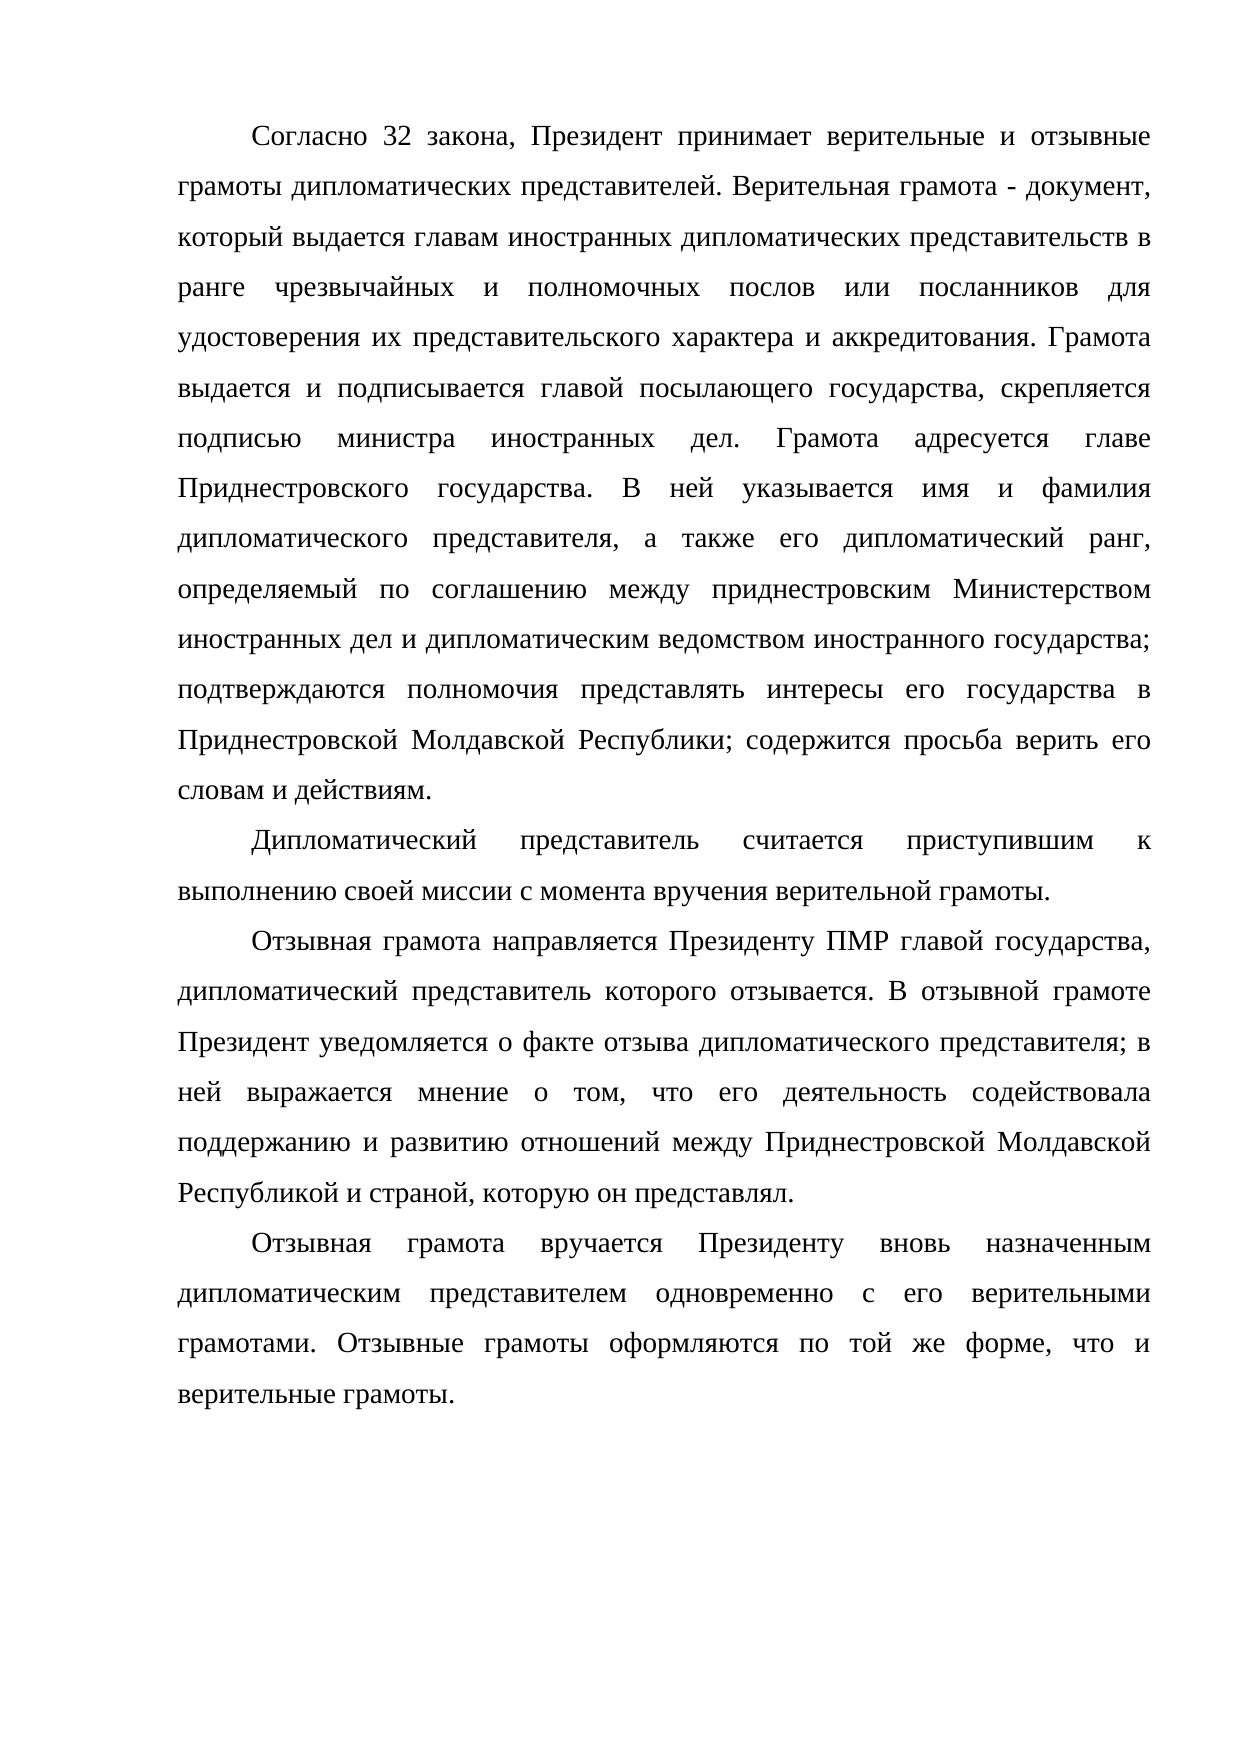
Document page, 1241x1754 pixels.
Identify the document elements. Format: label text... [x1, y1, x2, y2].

text Отзывная грамота направляется Президенту ПМР главой государства, дипломатический представитель которого отзывается. В отзывной грамоте Президент уведомляется о факте отзыва дипломатического представителя; в ней выражается мнение о том, что его деятельность содействовала поддержанию и развитию отношений между Приднестровской Молдавской Республикой и страной, которую он представлял. [177, 923, 1152, 1208]
text Отзывная грамота вручается Президенту вновь назначенным дипломатическим представителем одновременно с его верительными грамотами. Отзывные грамоты оформляются по той же форме, что и верительные грамоты. [177, 1225, 1152, 1409]
text Согласно 32 закона, Президент принимает верительные и отзывные грамоты дипломатических представителей. Верительная грамота - документ, который выдается главам иностранных дипломатических представительств в ранге чрезвычайных и полномочных послов или посланников для удостоверения их представительского характера и аккредитования. Грамота выдается и подписывается главой посылающего государства, скрепляется подписью министра иностранных дел. Грамота адресуется главе Приднестровского государства. В ней указывается имя и фамилия дипломатического представителя, а также его дипломатический ранг, определяемый по соглашению между приднестровским Министерством иностранных дел и дипломатическим ведомством иностранного государства; подтверждаются полномочия представлять интересы его государства в Приднестровской Молдавской Республики; содержится просьба верить его словам и действиям. [177, 118, 1152, 806]
text Дипломатический представитель считается приступившим к выполнению своей миссии с момента вручения верительной грамоты. [177, 822, 1152, 906]
